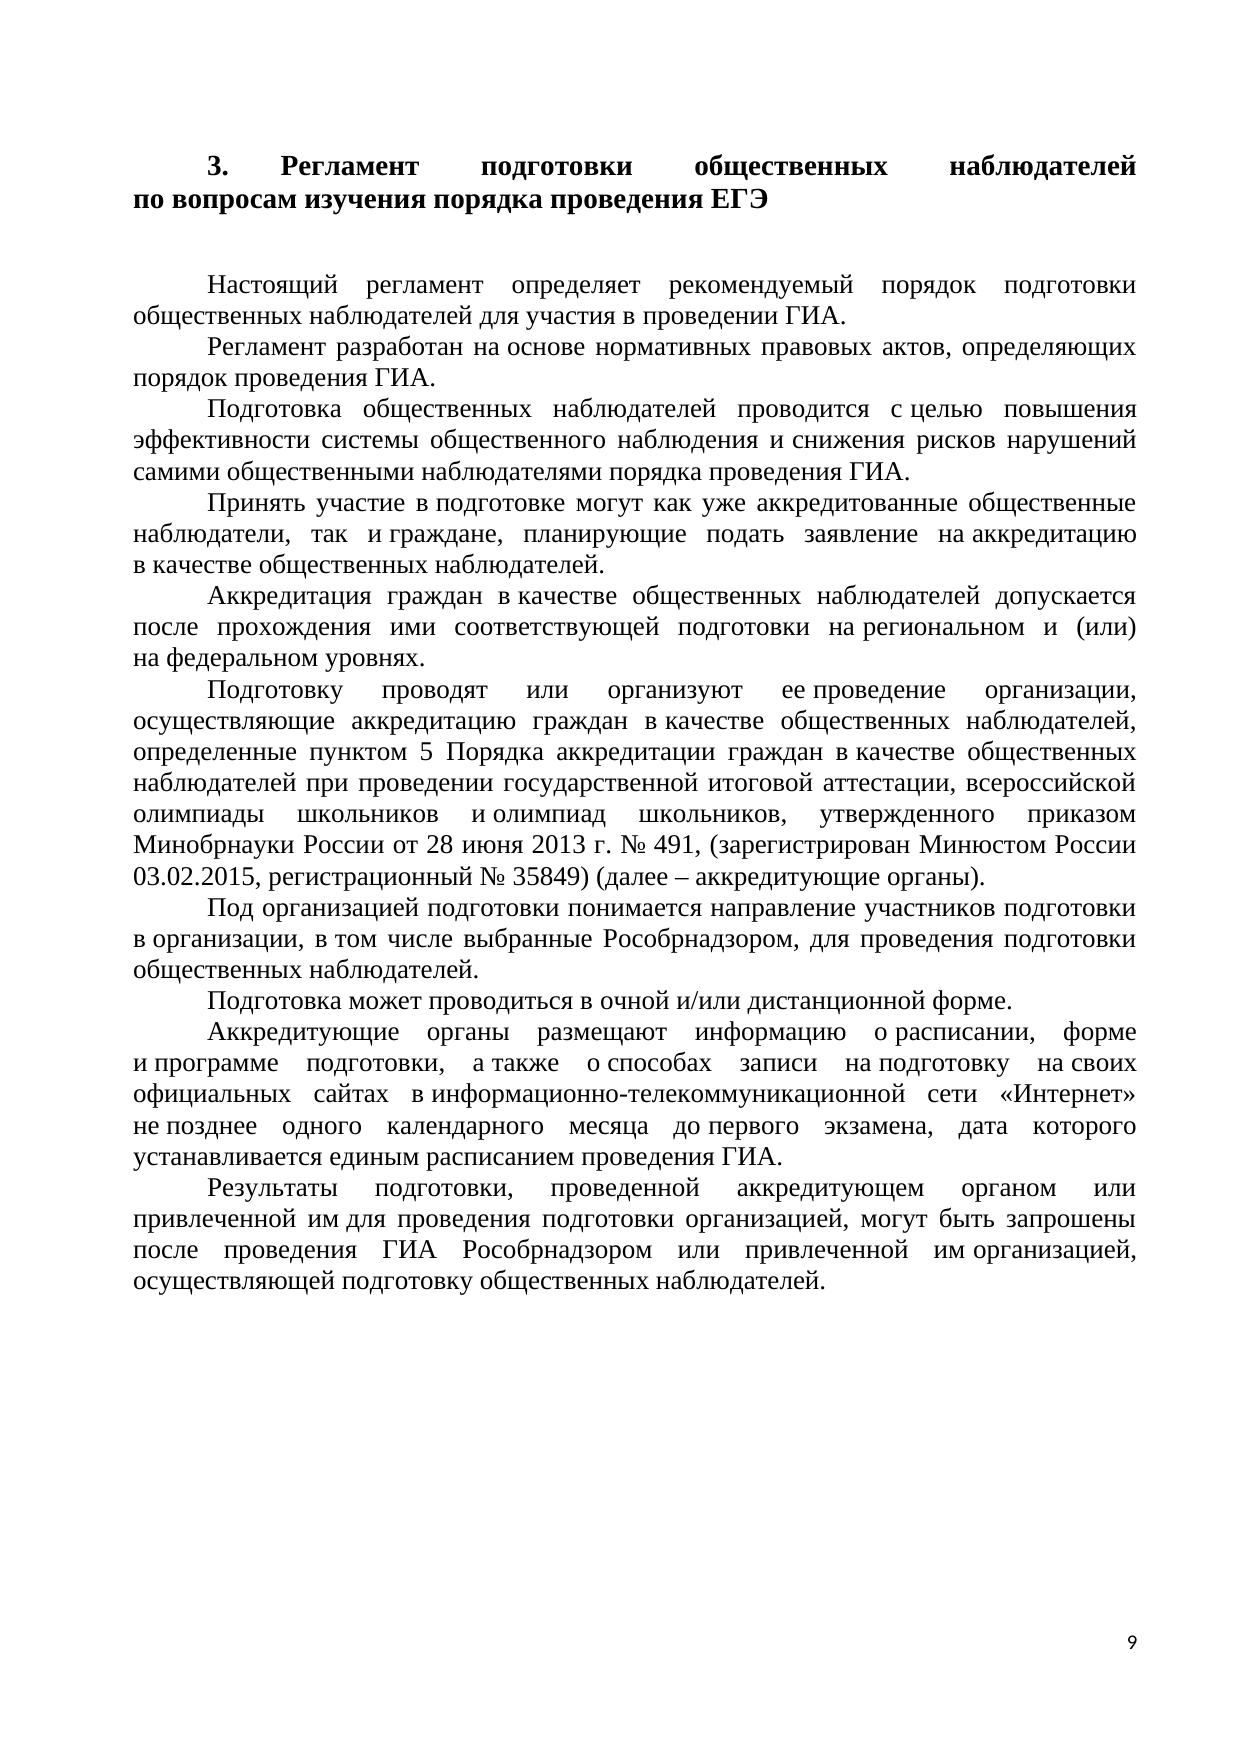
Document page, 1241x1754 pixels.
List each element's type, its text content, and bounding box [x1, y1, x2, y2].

text Под организацией подготовки понимается направление участников подготовки в организации, в том числе выбранные Рособрнадзором, для проведения подготовки общественных наблюдателей. [133, 891, 1137, 984]
text Подготовку проводят или организуют ее проведение организации, осуществляющие аккредитацию граждан в качестве общественных наблюдателей, определенные пунктом 5 Порядка аккредитации граждан в качестве общественных наблюдателей при проведении государственной итоговой аттестации, всероссийской олимпиады школьников и олимпиад школьников, утвержденного приказом Минобрнауки России от 28 июня 2013 г. № 491, (зарегистрирован Минюстом России 03.02.2015, регистрационный № 35849) (далее – аккредитующие органы). [133, 673, 1137, 891]
text Принять участие в подготовке могут как уже аккредитованные общественные наблюдатели, так и граждане, планирующие подать заявление на аккредитацию в качестве общественных наблюдателей. [133, 486, 1137, 579]
text Аккредитующие органы размещают информацию о расписании, форме и программе подготовки, а также о способах записи на подготовку на своих официальных сайтах в информационно-телекоммуникационной сети «Интернет» не позднее одного календарного месяца до первого экзамена, дата которого устанавливается единым расписанием проведения ГИА. [133, 1015, 1137, 1171]
text Подготовка может проводиться в очной и/или дистанционной форме. [133, 984, 1137, 1015]
text Настоящий регламент определяет рекомендуемый порядок подготовки общественных наблюдателей для участия в проведении ГИА. [133, 268, 1137, 330]
text Подготовка общественных наблюдателей проводится с целью повышения эффективности системы общественного наблюдения и снижения рисков нарушений самими общественными наблюдателями порядка проведения ГИА. [133, 392, 1137, 486]
subtitle Регламент подготовки общественных наблюдателей по вопросам изучения порядка проведения ЕГЭ [133, 148, 1137, 215]
text Регламент разработан на основе нормативных правовых актов, определяющих порядок проведения ГИА. [133, 330, 1137, 392]
text Аккредитация граждан в качестве общественных наблюдателей допускается после прохождения ими соответствующей подготовки на региональном и (или) на федеральном уровнях. [133, 579, 1137, 673]
text Результаты подготовки, проведенной аккредитующем органом или привлеченной им для проведения подготовки организацией, могут быть запрошены после проведения ГИА Рособрнадзором или привлеченной им организацией, осуществляющей подготовку общественных наблюдателей. [133, 1171, 1137, 1296]
